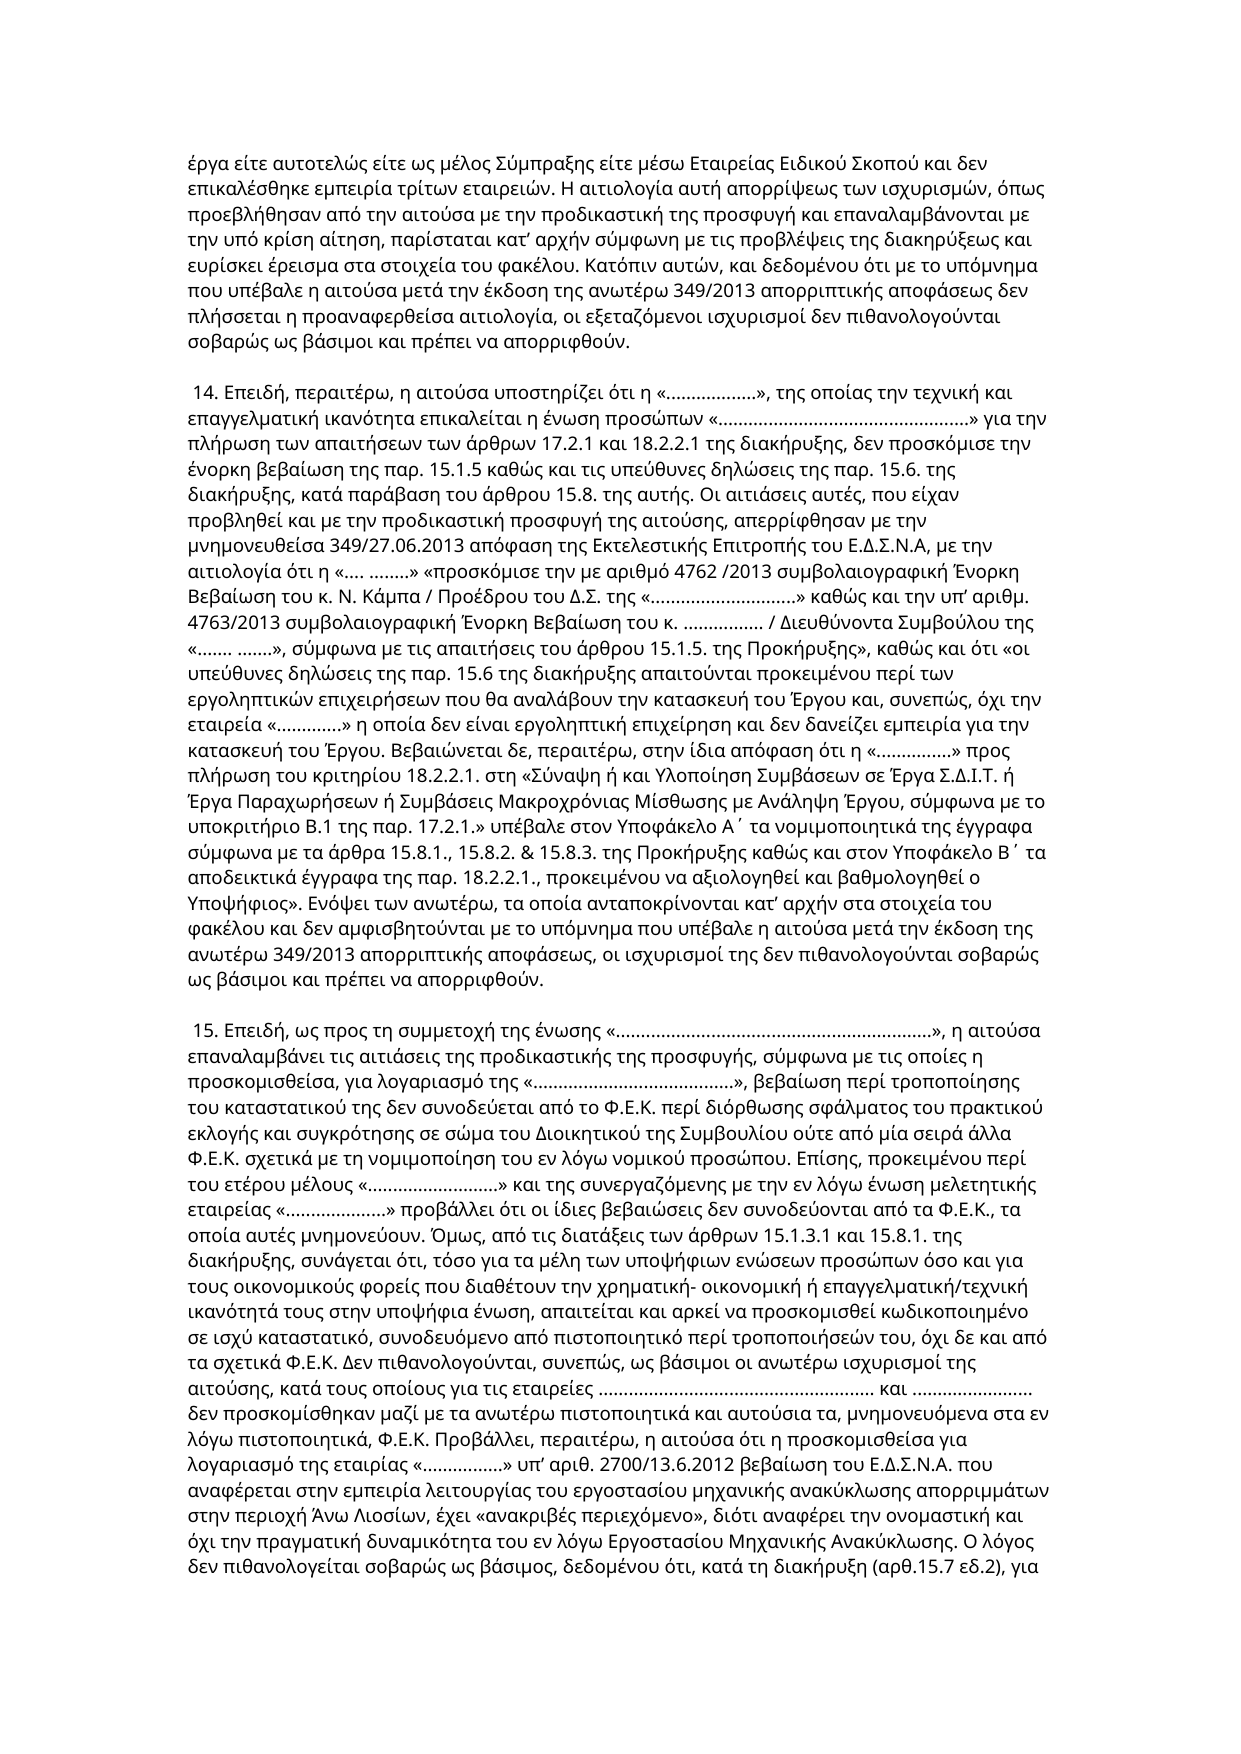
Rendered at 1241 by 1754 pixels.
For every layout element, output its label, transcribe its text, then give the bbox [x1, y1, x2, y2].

text 14. Επειδή, περαιτέρω, η αιτούσα υποστηρίζει ότι η «..................», της οποίας την τεχνική και επαγγελματική ικανότητα επικαλείται η ένωση προσώπων «..................................................» για την πλήρωση των απαιτήσεων των άρθρων 17.2.1 και 18.2.2.1 της διακήρυξης, δεν προσκόμισε την ένορκη βεβαίωση της παρ. 15.1.5 καθώς και τις υπεύθυνες δηλώσεις της παρ. 15.6. της διακήρυξης, κατά παράβαση του άρθρου 15.8. της αυτής. Οι αιτιάσεις αυτές, που είχαν προβληθεί και με την προδικαστική προσφυγή της αιτούσης, απερρίφθησαν με την μνημονευθείσα 349/27.06.2013 απόφαση της Εκτελεστικής Επιτροπής του Ε.Δ.Σ.Ν.Α, με την αιτιολογία ότι η «.... ........» «προσκόμισε την με αριθμό 4762 /2013 συμβολαιογραφική Ένορκη Βεβαίωση του κ. Ν. Κάμπα / Προέδρου του Δ.Σ. της «.............................» καθώς και την υπ’ αριθμ. 4763/2013 συμβολαιογραφική Ένορκη Βεβαίωση του κ. ................ / Διευθύνοντα Συμβούλου της «....... .......», σύμφωνα με τις απαιτήσεις του άρθρου 15.1.5. της Προκήρυξης», καθώς και ότι «οι υπεύθυνες δηλώσεις της παρ. 15.6 της διακήρυξης απαιτούνται προκειμένου περί των εργοληπτικών επιχειρήσεων που θα αναλάβουν την κατασκευή του Έργου και, συνεπώς, όχι την εταιρεία «.............» η οποία δεν είναι εργοληπτική επιχείρηση και δεν δανείζει εμπειρία για την κατασκευή του Έργου. Βεβαιώνεται δε, περαιτέρω, στην ίδια απόφαση ότι η «...............» προς πλήρωση του κριτηρίου 18.2.2.1. στη «Σύναψη ή και Υλοποίηση Συμβάσεων σε Έργα Σ.Δ.Ι.Τ. ή Έργα Παραχωρήσεων ή Συμβάσεις Μακροχρόνιας Μίσθωσης με Ανάληψη Έργου, σύμφωνα με το υποκριτήριο Β.1 της παρ. 17.2.1.» υπέβαλε στον Υποφάκελο Α΄ τα νομιμοποιητικά της έγγραφα σύμφωνα με τα άρθρα 15.8.1., 15.8.2. & 15.8.3. της Προκήρυξης καθώς και στον Υποφάκελο Β΄ τα αποδεικτικά έγγραφα της παρ. 18.2.2.1., προκειμένου να αξιολογηθεί και βαθμολογηθεί ο Υποψήφιος». Ενόψει των ανωτέρω, τα οποία ανταποκρίνονται κατ’ αρχήν στα στοιχεία του φακέλου και δεν αμφισβητούνται με το υπόμνημα που υπέβαλε η αιτούσα μετά την έκδοση της ανωτέρω 349/2013 απορριπτικής αποφάσεως, οι ισχυρισμοί της δεν πιθανολογούνται σοβαρώς ως βάσιμοι και πρέπει να απορριφθούν. [187, 380, 1053, 992]
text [187, 150, 1053, 354]
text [187, 1018, 1053, 1579]
